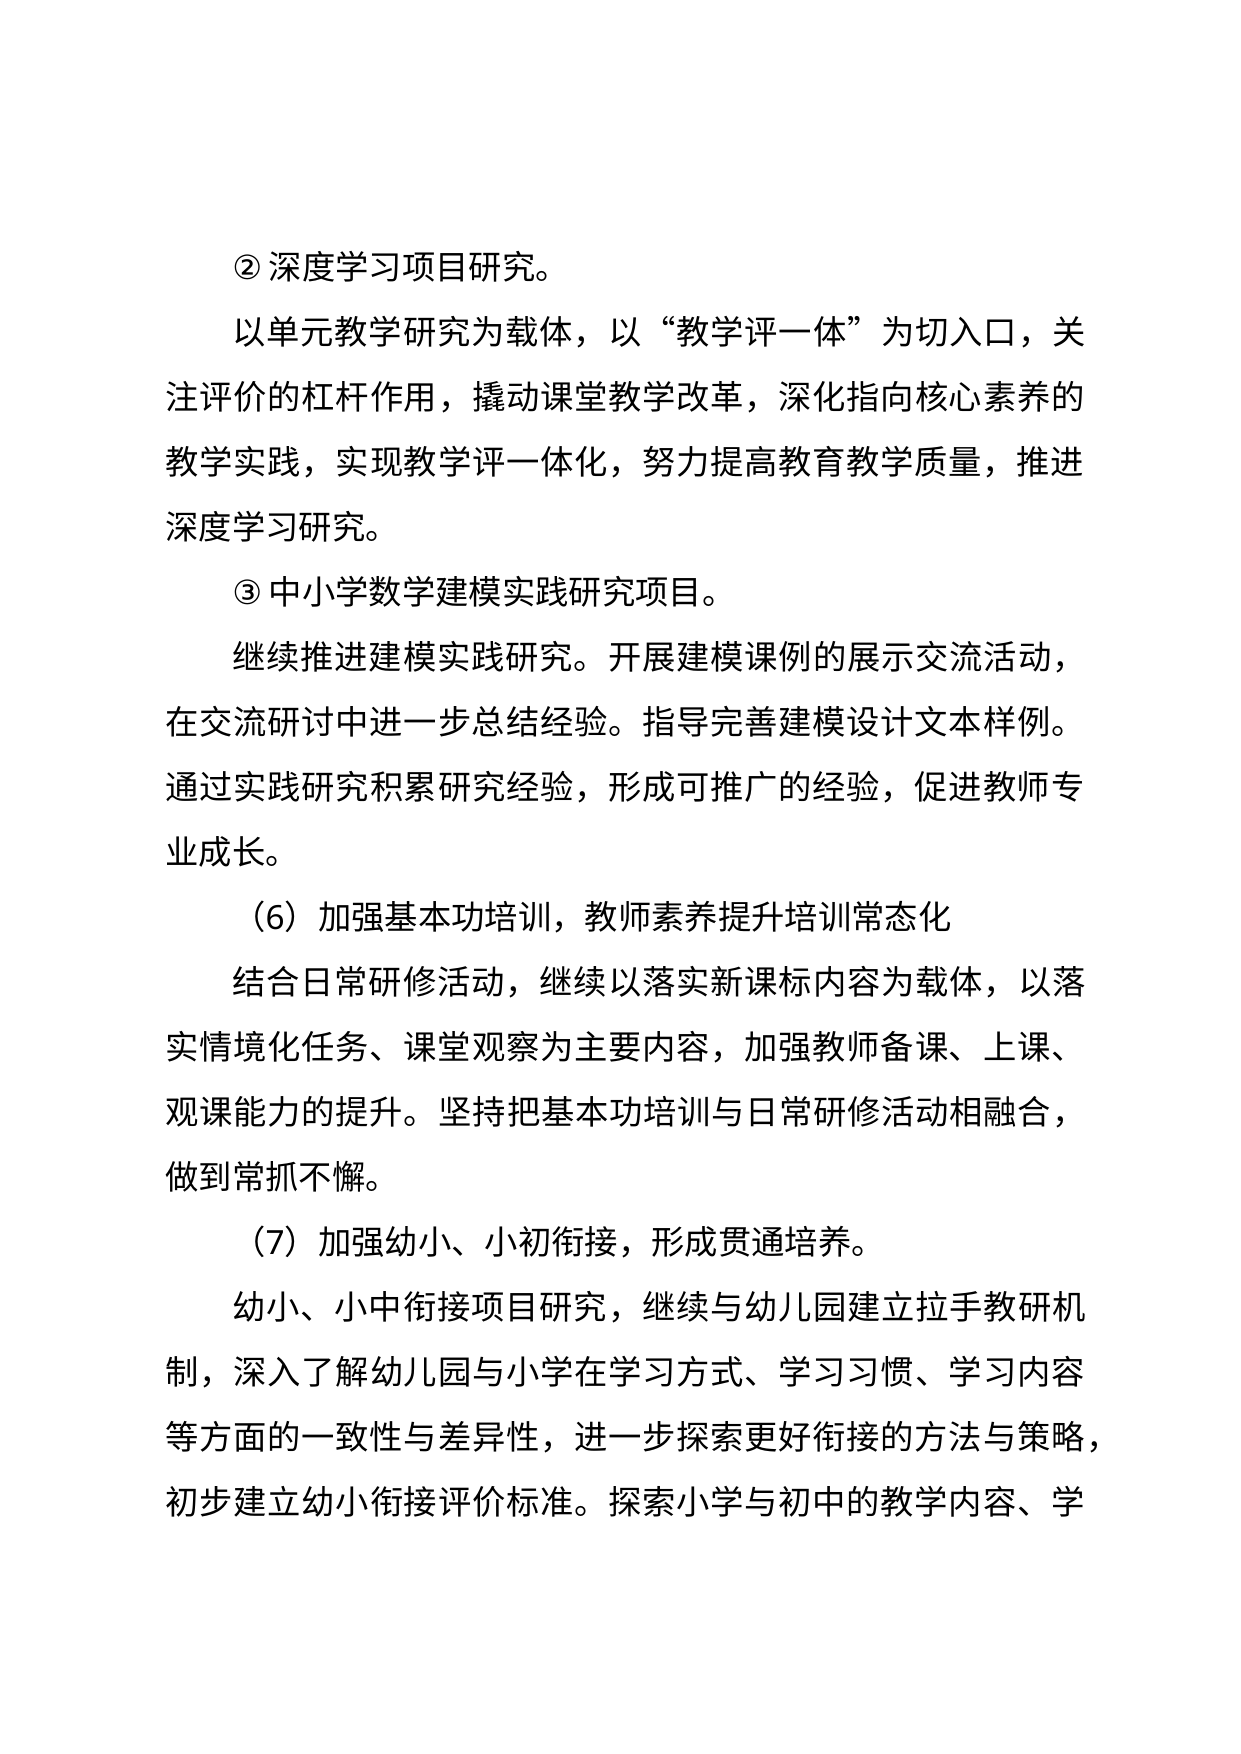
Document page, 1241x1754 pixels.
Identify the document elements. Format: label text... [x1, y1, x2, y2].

text （6）加强基本功培训，教师素养提升培训常态化 [165, 883, 1087, 948]
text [165, 1273, 1087, 1533]
text ②深度学习项目研究。 [165, 233, 1087, 298]
text （7）加强幼小、小初衔接，形成贯通培养。 [165, 1208, 1087, 1273]
text ③中小学数学建模实践研究项目。 [165, 558, 1087, 623]
text 结合日常研修活动，继续以落实新课标内容为载体，以落实情境化任务、课堂观察为主要内容，加强教师备课、上课、观课能力的提升。坚持把基本功培训与日常研修活动相融合，做到常抓不懈。 [165, 948, 1087, 1208]
text 继续推进建模实践研究。开展建模课例的展示交流活动，在交流研讨中进一步总结经验。指导完善建模设计文本样例。通过实践研究积累研究经验，形成可推广的经验，促进教师专业成长。 [165, 623, 1087, 883]
text 以单元教学研究为载体，以“教学评一体”为切入口，关注评价的杠杆作用，撬动课堂教学改革，深化指向核心素养的教学实践，实现教学评一体化，努力提高教育教学质量，推进深度学习研究。 [165, 298, 1087, 558]
